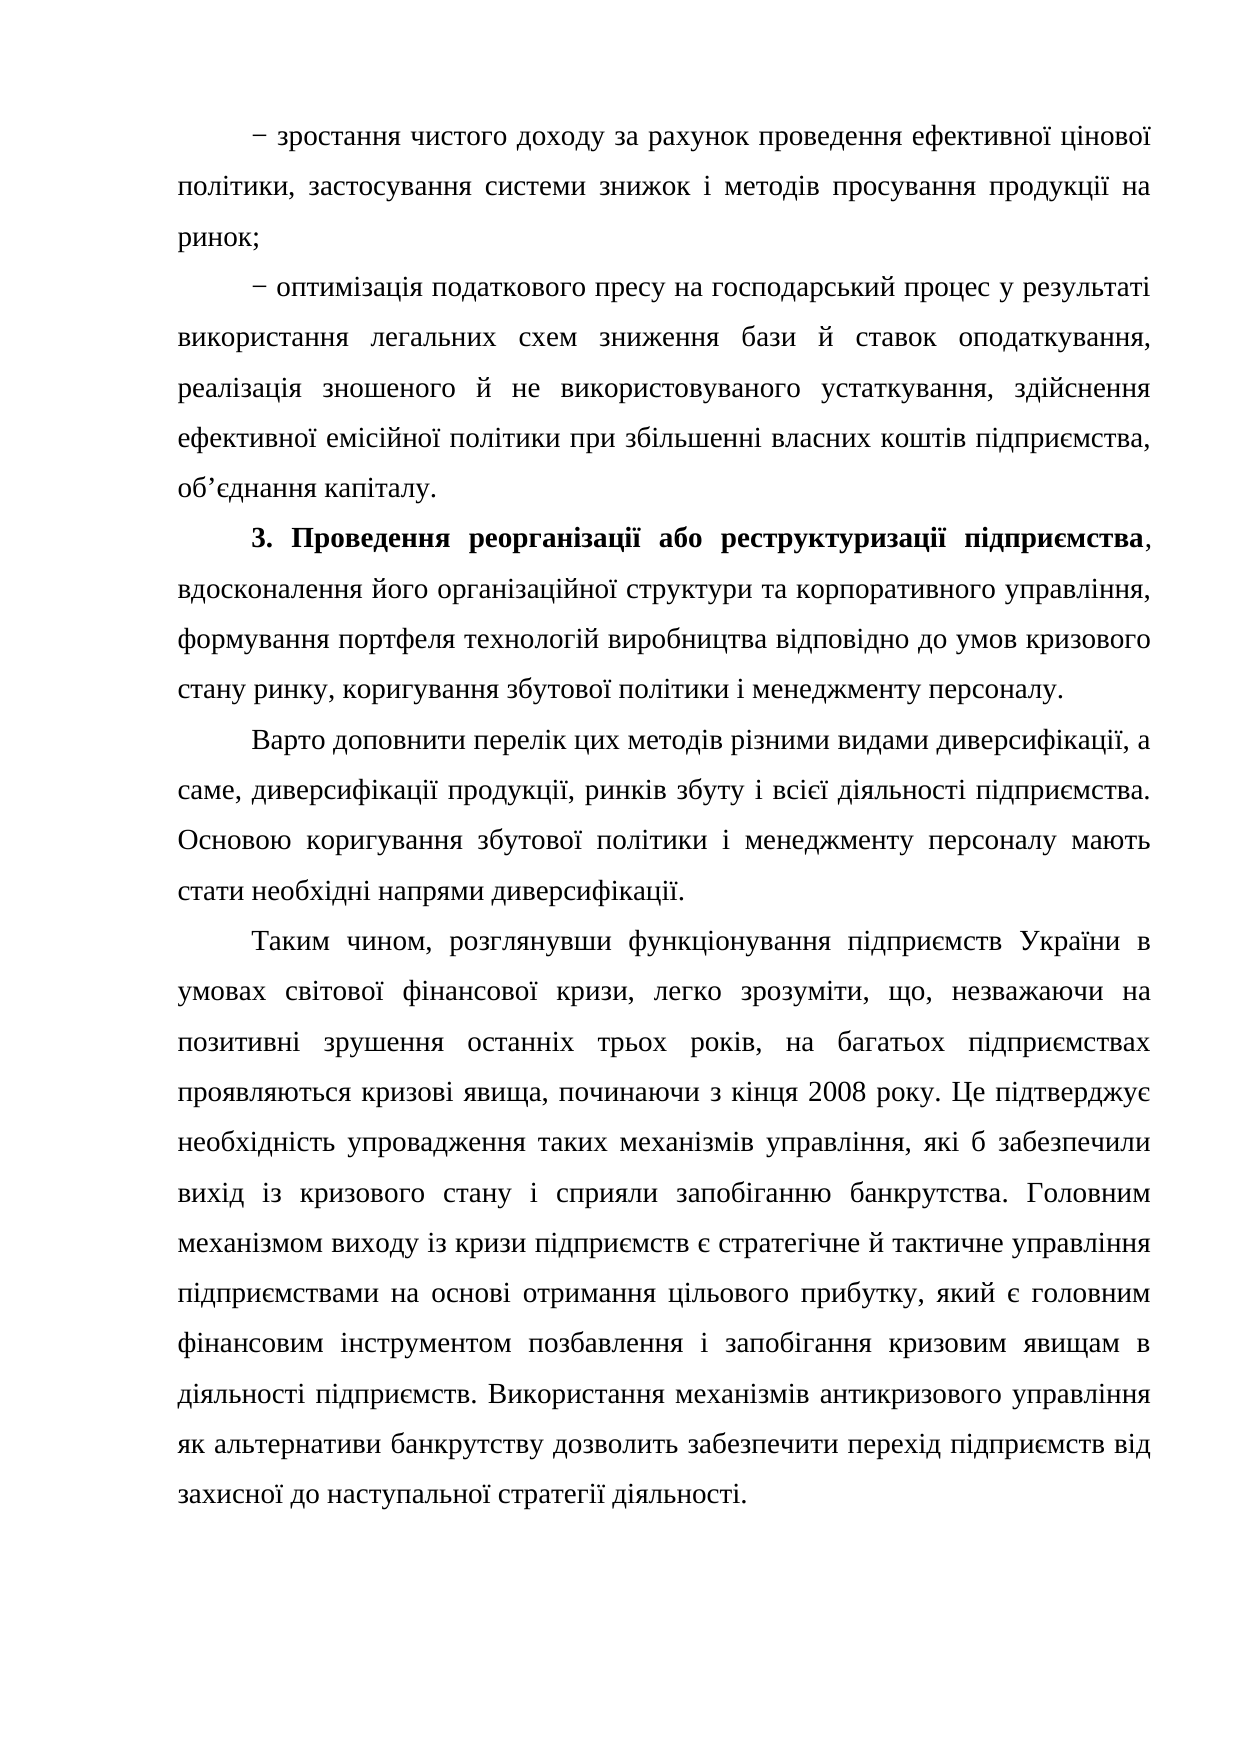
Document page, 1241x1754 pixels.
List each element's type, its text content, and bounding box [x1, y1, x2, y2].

text 3. Проведення реорганізації або реструктуризації підприємства, вдосконалення його організаційної структури та корпоративного управління, формування портфеля технологій виробництва відповідно до умов кризового стану ринку, коригування збутової політики і менеджменту персоналу. [177, 521, 1152, 705]
text Таким чином, розглянувши функціонування підприємств України в умовах світової фінансової кризи, легко зрозуміти, що, незважаючи на позитивні зрушення останніх трьох років, на багатьох підприємствах проявляються кризові явища, починаючи з кінця 2008 року. Це підтверджує необхідність упровадження таких механізмів управління, які б забезпечили вихід із кризового стану і сприяли запобіганню банкрутства. Головним механізмом виходу із кризи підприємств є стратегічне й тактичне управління підприємствами на основі отримання цільового прибутку, який є головним фінансовим інструментом позбавлення і запобігання кризовим явищам в діяльності підприємств. Використання механізмів антикризового управління як альтернативи банкрутству дозволить забезпечити перехід підприємств від захисної до наступальної стратегії діяльності. [177, 923, 1152, 1510]
text Варто доповнити перелік цих методів різними видами диверсифікації, а саме, диверсифікації продукції, ринків збуту і всієї діяльності підприємства. Основою коригування збутової політики і менеджменту персоналу мають стати необхідні напрями диверсифікації. [177, 722, 1152, 906]
text − оптимізація податкового пресу на господарський процес у результаті використання легальних схем зниження бази й ставок оподаткування, реалізація зношеного й не використовуваного устаткування, здійснення ефективної емісійної політики при збільшенні власних коштів підприємства, об’єднання капіталу. [177, 269, 1152, 504]
text − зростання чистого доходу за рахунок проведення ефективної цінової політики, застосування системи знижок і методів просування продукції на ринок; [177, 118, 1152, 252]
